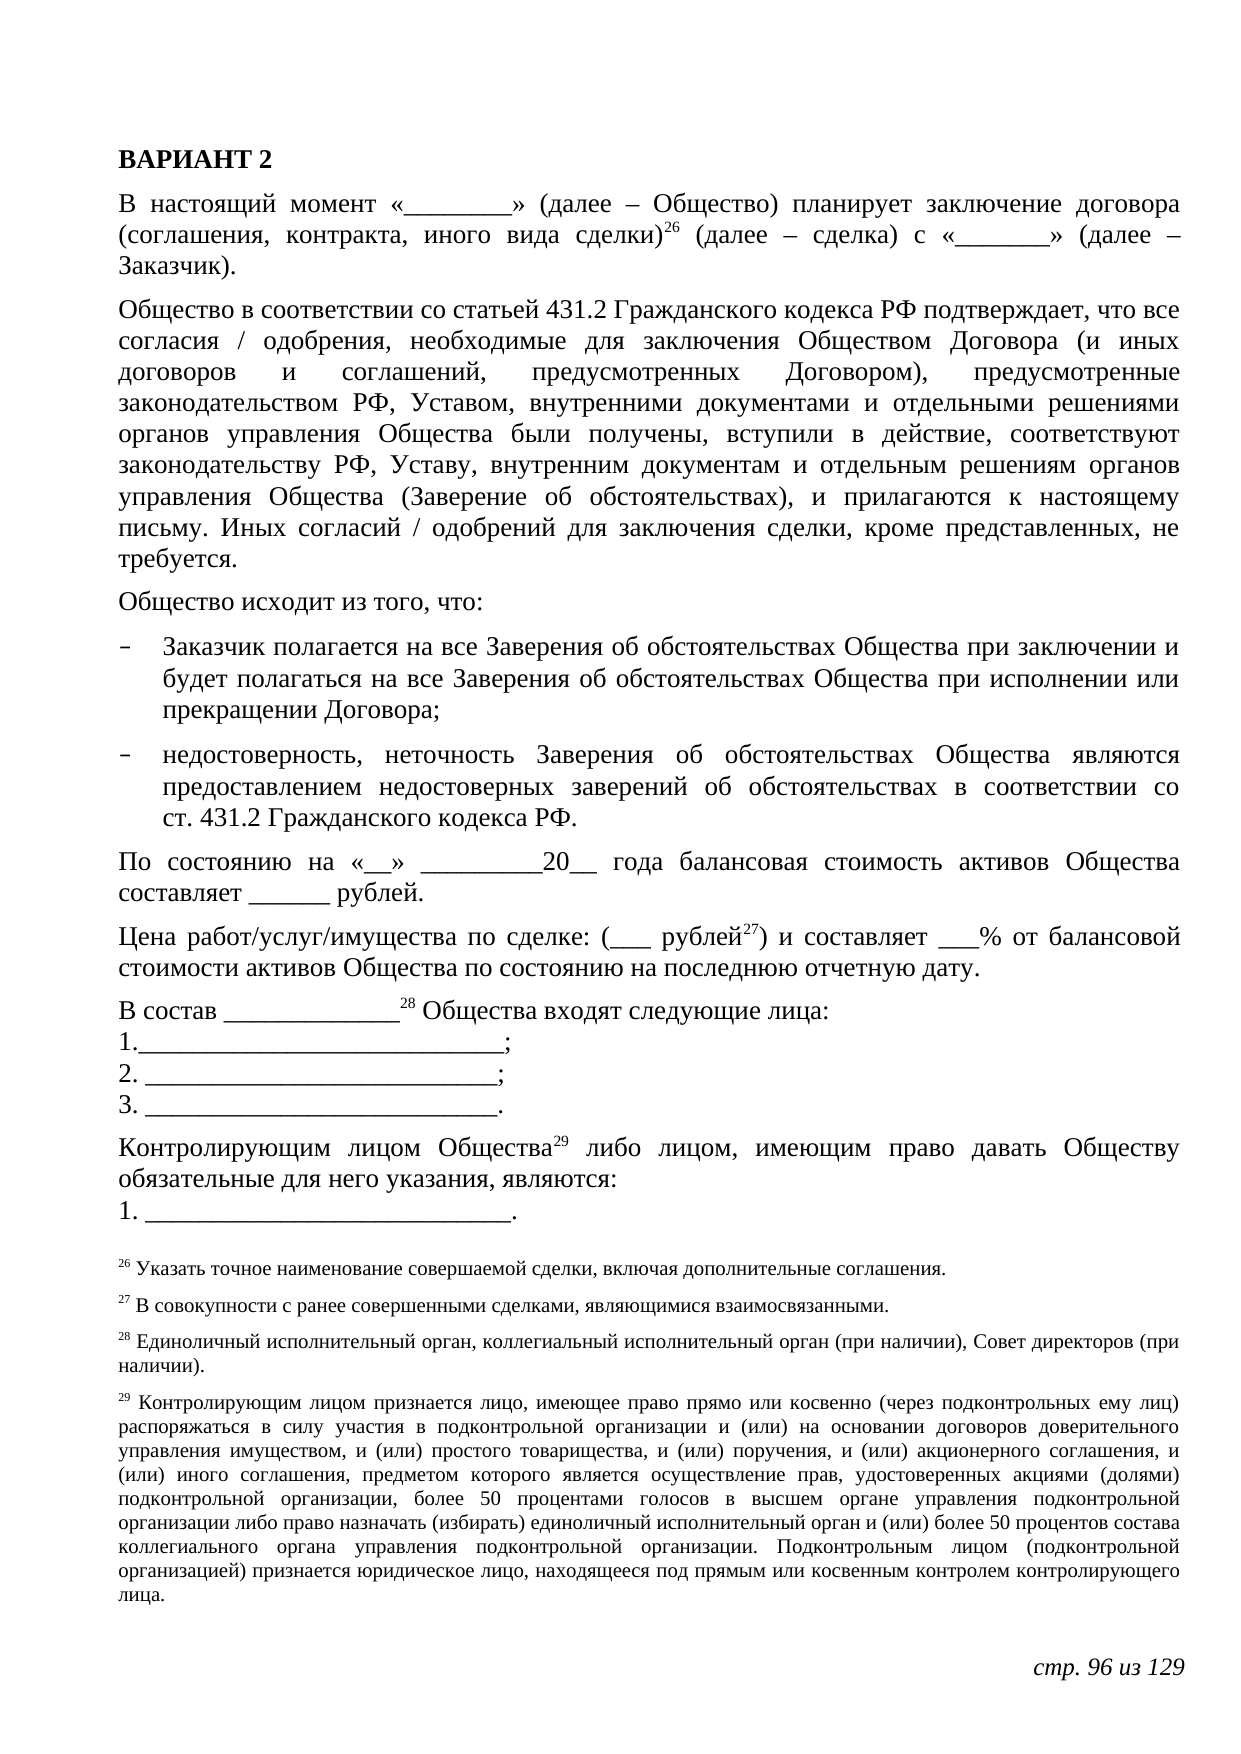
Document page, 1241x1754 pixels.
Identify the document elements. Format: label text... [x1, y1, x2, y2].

text Общество в соответствии со статьей 431.2 Гражданского кодекса РФ подтверждает, что все согласия / одобрения, необходимые для заключения Обществом Договора (и иных договоров и соглашений, предусмотренных Договором), предусмотренные законодательством РФ, Уставом, внутренними документами и отдельными решениями органов управления Общества были получены, вступили в действие, соответствуют законодательству РФ, Уставу, внутренним документам и отдельным решениям органов управления Общества (Заверение об обстоятельствах), и прилагаются к настоящему письму. Иных согласий / одобрений для заключения сделки, кроме представленных, не требуется. [118, 293, 1181, 573]
list Заказчик полагается на все Заверения об обстоятельствах Общества при заключении и будет полагаться на все Заверения об обстоятельствах Общества при исполнении или прекращении Договора; [118, 629, 1181, 724]
list недостоверность, неточность Заверения об обстоятельствах Общества являются предоставлением недостоверных заверений об обстоятельствах в соответствии со ст. 431.2 Гражданского кодекса РФ. [118, 737, 1181, 832]
text 1.___________________________; [118, 1026, 1181, 1057]
text В настоящий момент «________» (далее – Общество) планирует заключение договора (соглашения, контракта, иного вида сделки) (далее – сделка) с «_______» (далее – Заказчик). [118, 187, 1181, 280]
text В состав _____________ Общества входят следующие лица: [118, 994, 1181, 1026]
text 1. ___________________________. [118, 1194, 1181, 1225]
text 3. __________________________. [118, 1088, 1181, 1119]
text Цена работ/услуг/имущества по сделке: (___ рублей) и составляет ___% от балансовой стоимости активов Общества по состоянию на последнюю отчетную дату. [118, 919, 1181, 982]
text Контролирующим лицом Общества либо лицом, имеющим право давать Обществу обязательные для него указания, являются: [118, 1131, 1181, 1194]
text Общество исходит из того, что: [118, 586, 1181, 617]
text По состоянию на «__» _________20__ года балансовая стоимость активов Общества составляет ______ рублей. [118, 845, 1181, 907]
text 2. __________________________; [118, 1057, 1181, 1088]
text ВАРИАНТ 2 [118, 143, 1181, 174]
